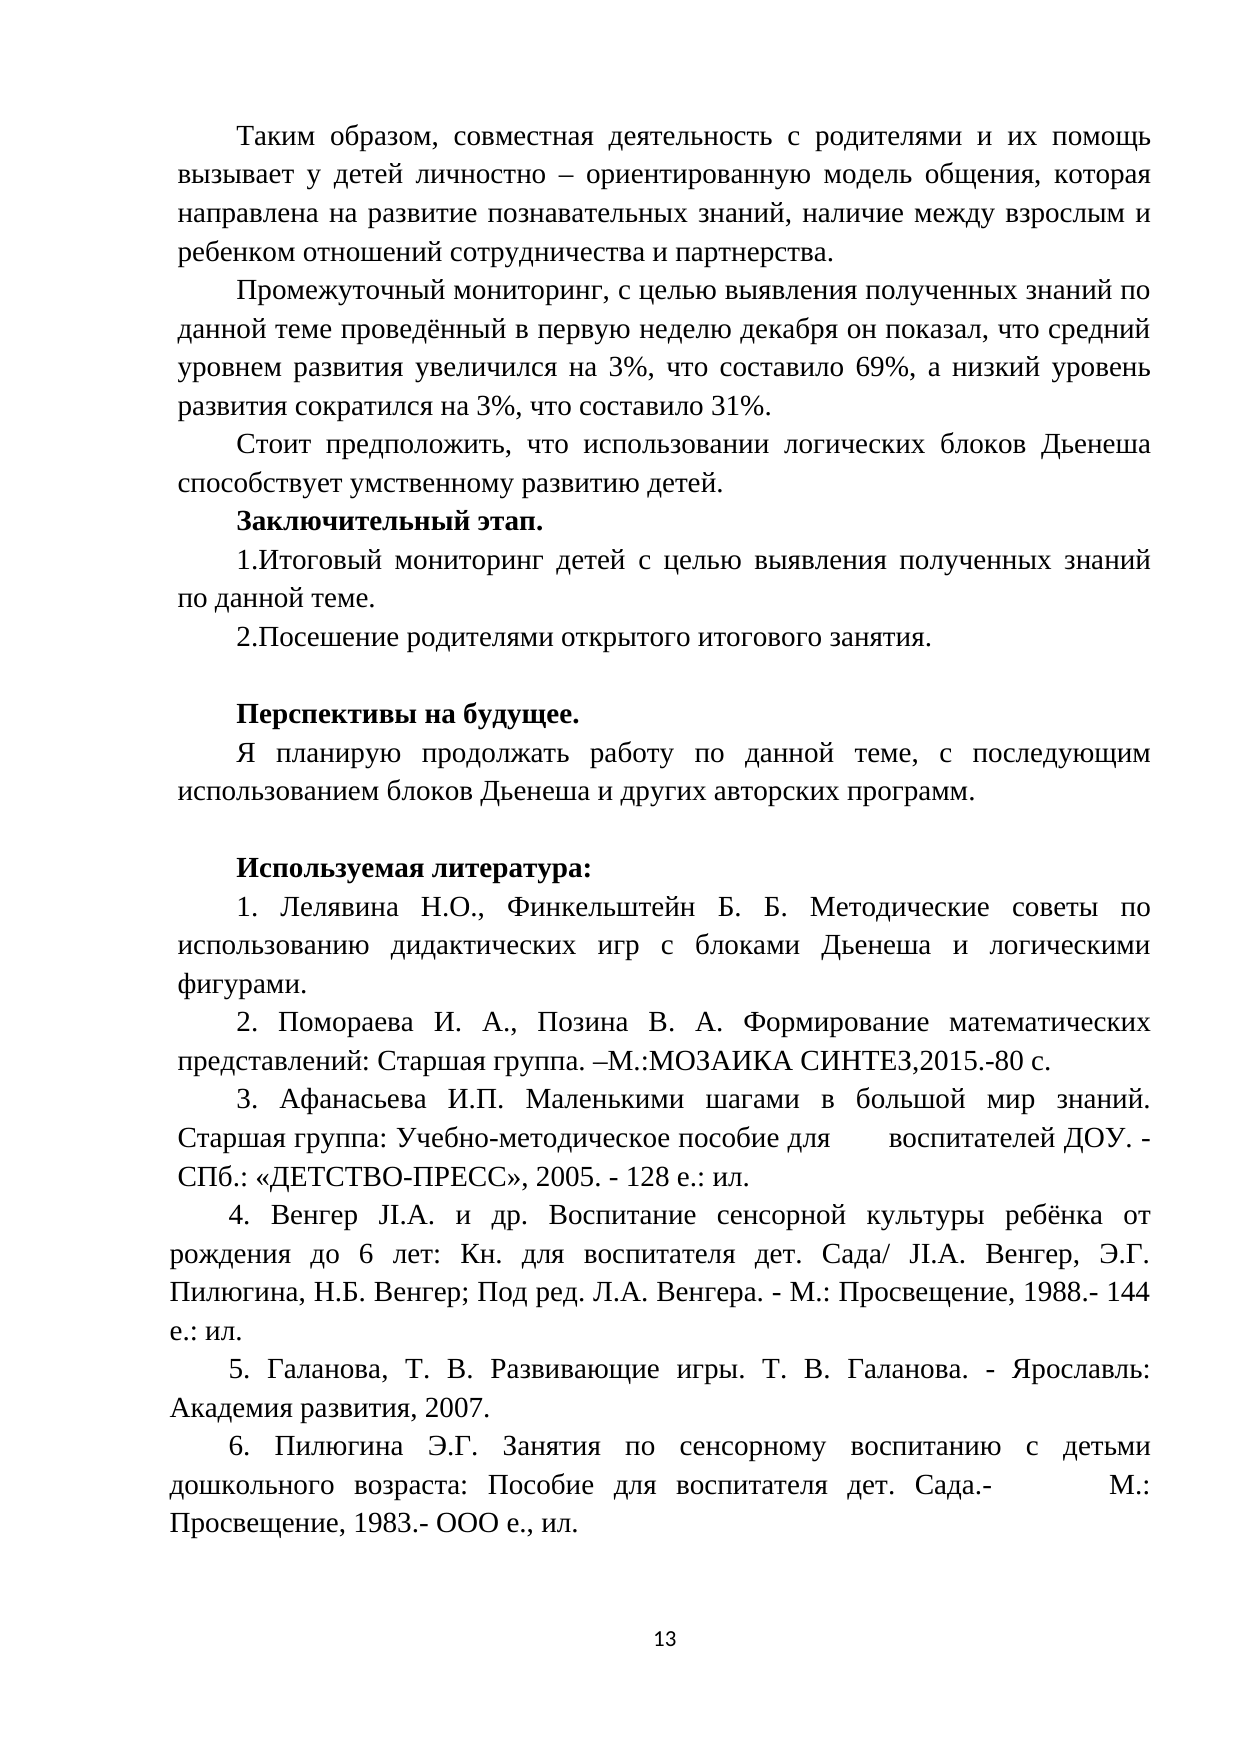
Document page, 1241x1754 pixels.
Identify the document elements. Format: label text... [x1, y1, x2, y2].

text 1.Итоговый мониторинг детей с целью выявления полученных знаний по данной теме. [177, 542, 1152, 614]
text 4. Венгер JI.A. и др. Воспитание сенсорной культуры ребёнка от рождения до 6 лет: Кн. для воспитателя дет. Сада/ JI.А. Венгер, Э.Г. Пилюгина, Н.Б. Венгер; Под ред. Л.А. Венгера. - М.: Просвещение, 1988.- 144 е.: ил. [169, 1197, 1152, 1346]
text Я планирую продолжать работу по данной теме, с последующим использованием блоков Дьенеша и других авторских программ. [177, 735, 1152, 807]
text 2. Помораева И. А., Позина В. А. Формирование математических представлений: Старшая группа. –М.:МОЗАИКА СИНТЕЗ,2015.-80 с. [177, 1004, 1152, 1077]
text Заключительный этап. [177, 503, 1152, 537]
text 1. Лелявина Н.О., Финкельштейн Б. Б. Методические советы по использованию дидактических игр с блоками Дьенеша и логическими фигурами. [177, 889, 1152, 999]
text 5. Галанова, Т. В. Развивающие игры. Т. В. Галанова. - Ярославль: Академия развития, 2007. [169, 1351, 1152, 1423]
text 3. Афанасьева И.П. Маленькими шагами в большой мир знаний. Старшая группа: Учебно-методическое пособие для воспитателей ДОУ. - СПб.: «ДЕТСТВО-ПРЕСС», 2005. - 128 е.: ил. [177, 1082, 1152, 1192]
text 2.Посешение родителями открытого итогового занятия. [177, 619, 1152, 653]
text Перспективы на будущее. [177, 696, 1152, 730]
text Таким образом, совместная деятельность с родителями и их помощь вызывает у детей личностно – ориентированную модель общения, которая направлена на развитие познавательных знаний, наличие между взрослым и ребенком отношений сотрудничества и партнерства. [177, 118, 1152, 267]
text 6. Пилюгина Э.Г. Занятия по сенсорному воспитанию с детьми дошкольного возраста: Пособие для воспитателя дет. Сада.- М.: Просвещение, 1983.- ООО е., ил. [169, 1428, 1152, 1539]
text Промежуточный мониторинг, с целью выявления полученных знаний по данной теме проведённый в первую неделю декабря он показал, что средний уровнем развития увеличился на 3%, что составило 69%, а низкий уровень развития сократился на 3%, что составило 31%. [177, 272, 1152, 421]
text Используемая литература: [177, 850, 1152, 884]
text Стоит предположить, что использовании логических блоков Дьенеша способствует умственному развитию детей. [177, 426, 1152, 498]
